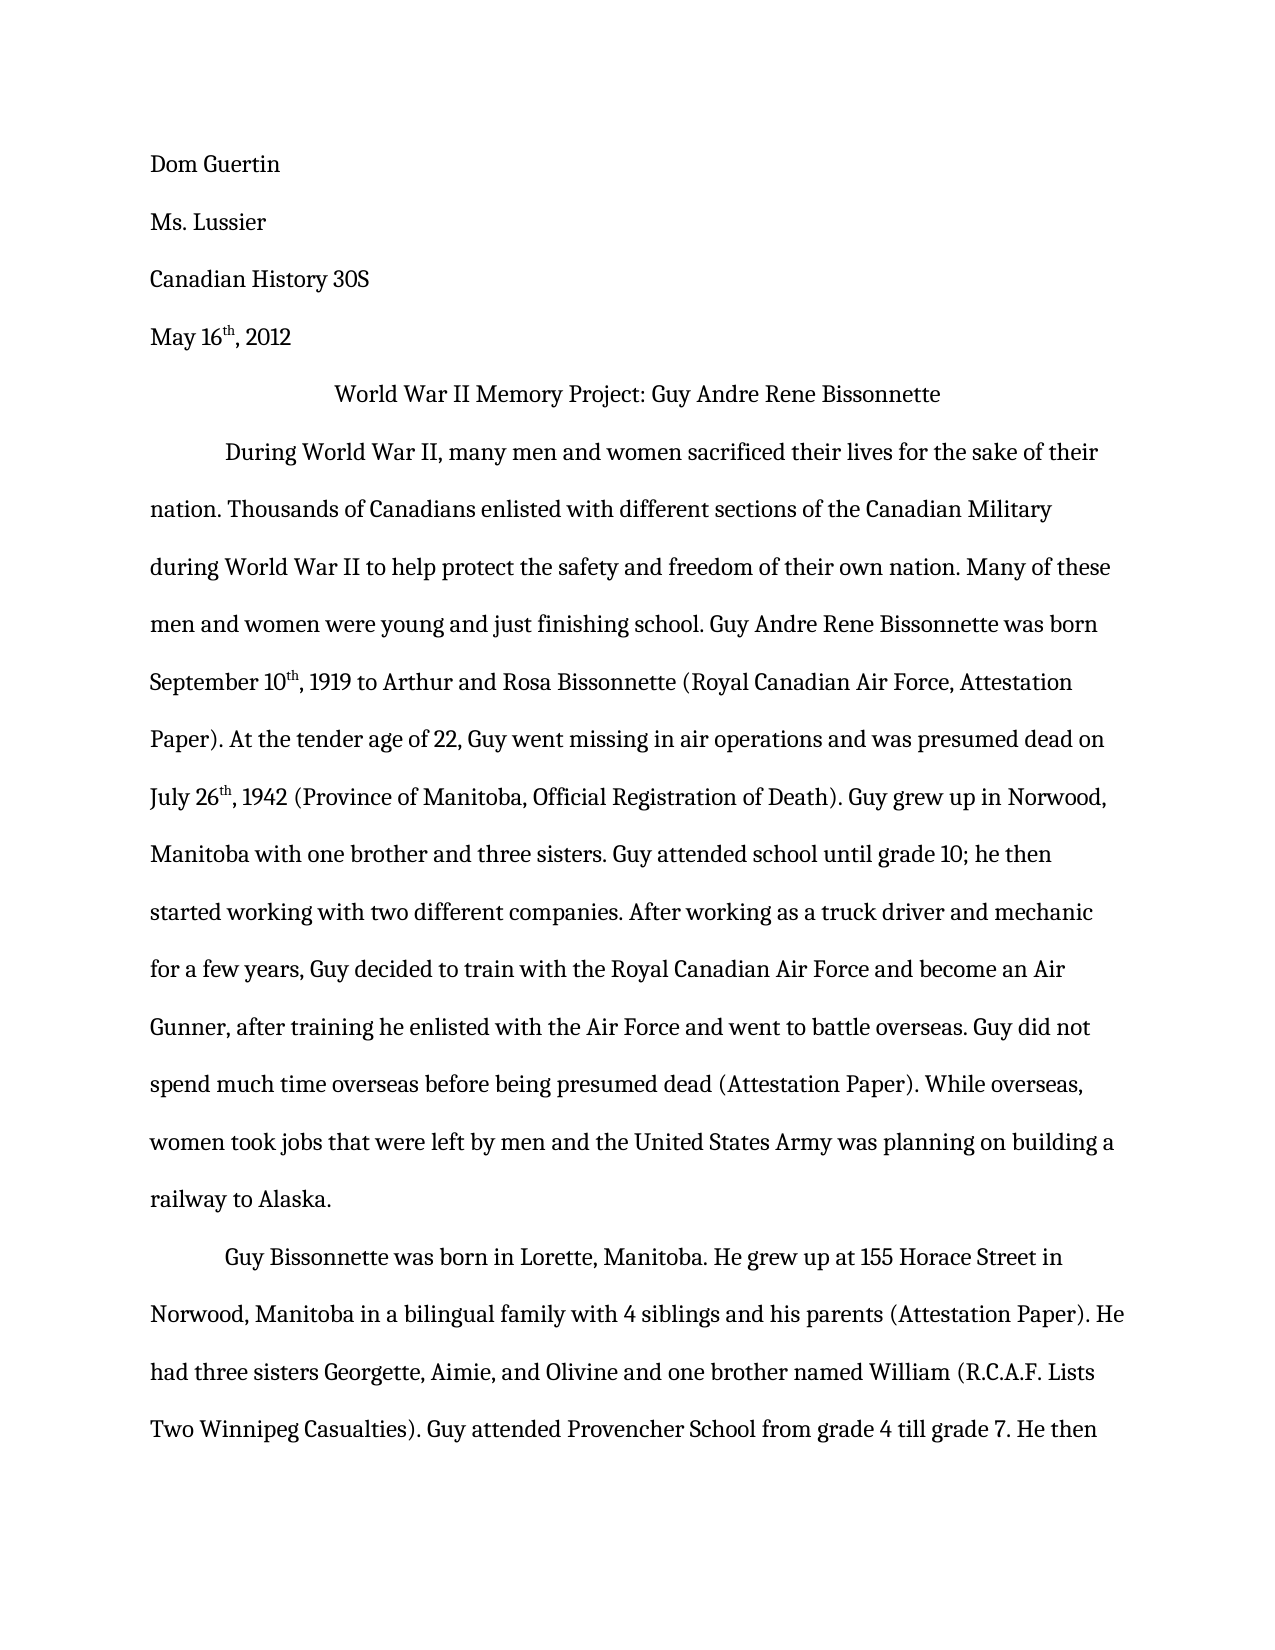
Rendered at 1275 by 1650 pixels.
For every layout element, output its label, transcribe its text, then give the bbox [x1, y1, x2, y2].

text World War II Memory Project: Guy Andre Rene Bissonnette [150, 380, 1125, 409]
text During World War II, many men and women sacrificed their lives for the sake of their nation. Thousands of Canadians enlisted with different sections of the Canadian Military during World War II to help protect the safety and freedom of their own nation. Many of these men and women were young and just finishing school. Guy Andre Rene Bissonnette was born September 10th, 1919 to Arthur and Rosa Bissonnette (Royal Canadian Air Force, Attestation Paper). At the tender age of 22, Guy went missing in air operations and was presumed dead on July 26th, 1942 (Province of Manitoba, Official Registration of Death). Guy grew up in Norwood, Manitoba with one brother and three sisters. Guy attended school until grade 10; he then started working with two different companies. After working as a truck driver and mechanic for a few years, Guy decided to train with the Royal Canadian Air Force and become an Air Gunner, after training he enlisted with the Air Force and went to battle overseas. Guy did not spend much time overseas before being presumed dead (Attestation Paper). While overseas, women took jobs that were left by men and the United States Army was planning on building a railway to Alaska. [150, 437, 1125, 1214]
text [150, 1242, 1125, 1444]
text Ms. Lussier [150, 207, 1125, 236]
text May 16th, 2012 [150, 322, 1125, 351]
text Dom Guertin [150, 150, 1125, 179]
text Canadian History 30S [150, 265, 1125, 294]
